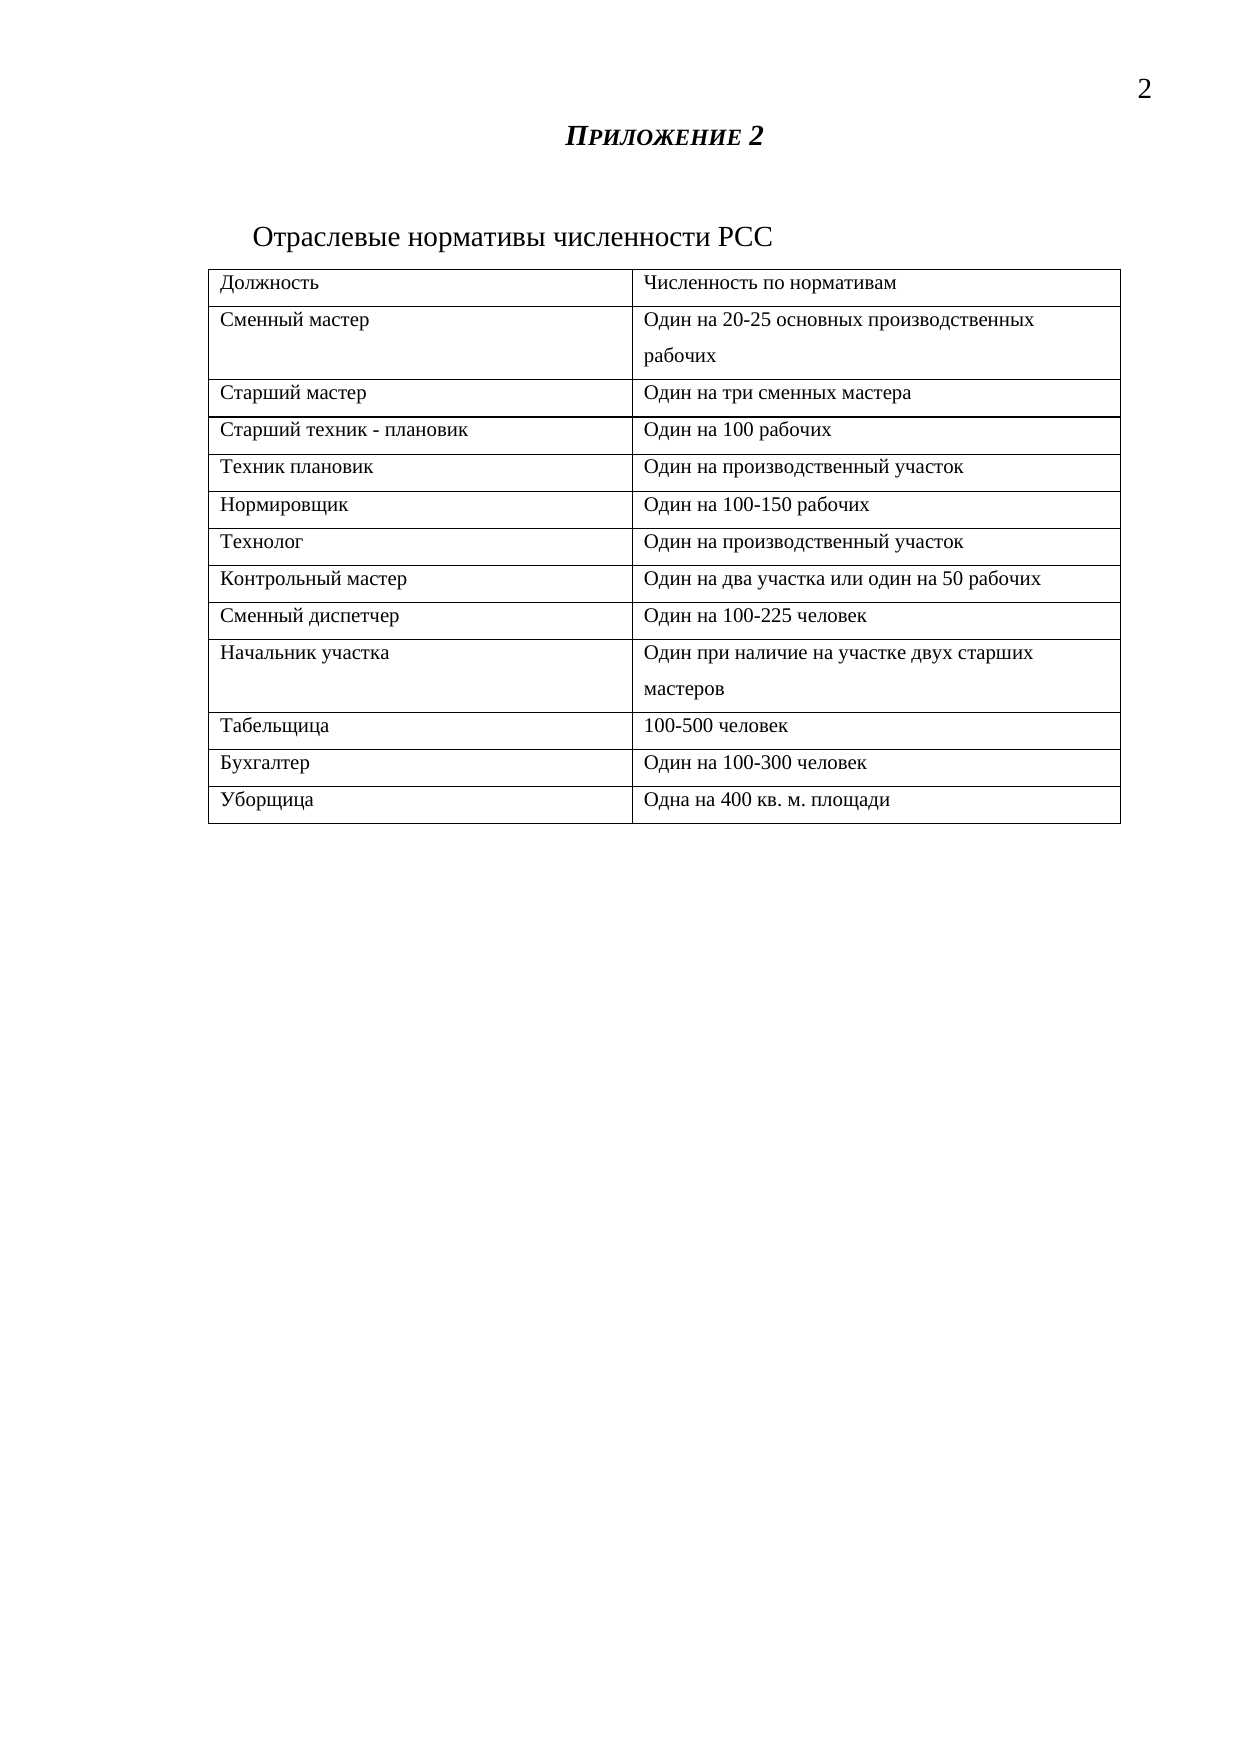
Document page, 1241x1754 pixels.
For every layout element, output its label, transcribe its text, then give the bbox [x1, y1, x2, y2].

table_header Должность [209, 270, 632, 306]
table_cell Один на три сменных мастера [633, 380, 1120, 416]
table_cell Техник плановик [209, 455, 632, 491]
table_cell Старший техник - плановик [209, 418, 632, 453]
table_cell Один на 100 рабочих [633, 418, 1120, 453]
table_cell Один на 100-300 человек [633, 750, 1120, 786]
text Отраслевые нормативы численности РСС [177, 219, 1152, 252]
table_cell Технолог [209, 529, 632, 565]
table_cell Старший мастер [209, 380, 632, 416]
table_cell Начальник участка [209, 640, 632, 712]
table_cell Сменный диспетчер [209, 603, 632, 639]
table_cell Нормировщик [209, 492, 632, 528]
table_cell Один на 100-150 рабочих [633, 492, 1120, 528]
table_cell Один на два участка или один на 50 рабочих [633, 566, 1120, 602]
table_cell Один на 100-225 человек [633, 603, 1120, 639]
table_cell Сменный мастер [209, 307, 632, 379]
table_cell Одна на 400 кв. м. площади [633, 787, 1120, 823]
table_cell Уборщица [209, 787, 632, 823]
table_cell 100-500 человек [633, 713, 1120, 749]
table_cell Один на производственный участок [633, 529, 1120, 565]
table_cell Один на 20-25 основных производственных рабочих [633, 307, 1120, 379]
table_cell Контрольный мастер [209, 566, 632, 602]
table_cell Табельщица [209, 713, 632, 749]
table_cell Один на производственный участок [633, 455, 1120, 491]
table_cell Один при наличие на участке двух старших мастеров [633, 640, 1120, 712]
table_cell Бухгалтер [209, 750, 632, 786]
text Приложение 2 [177, 118, 1152, 152]
table_header Численность по нормативам [633, 270, 1120, 306]
